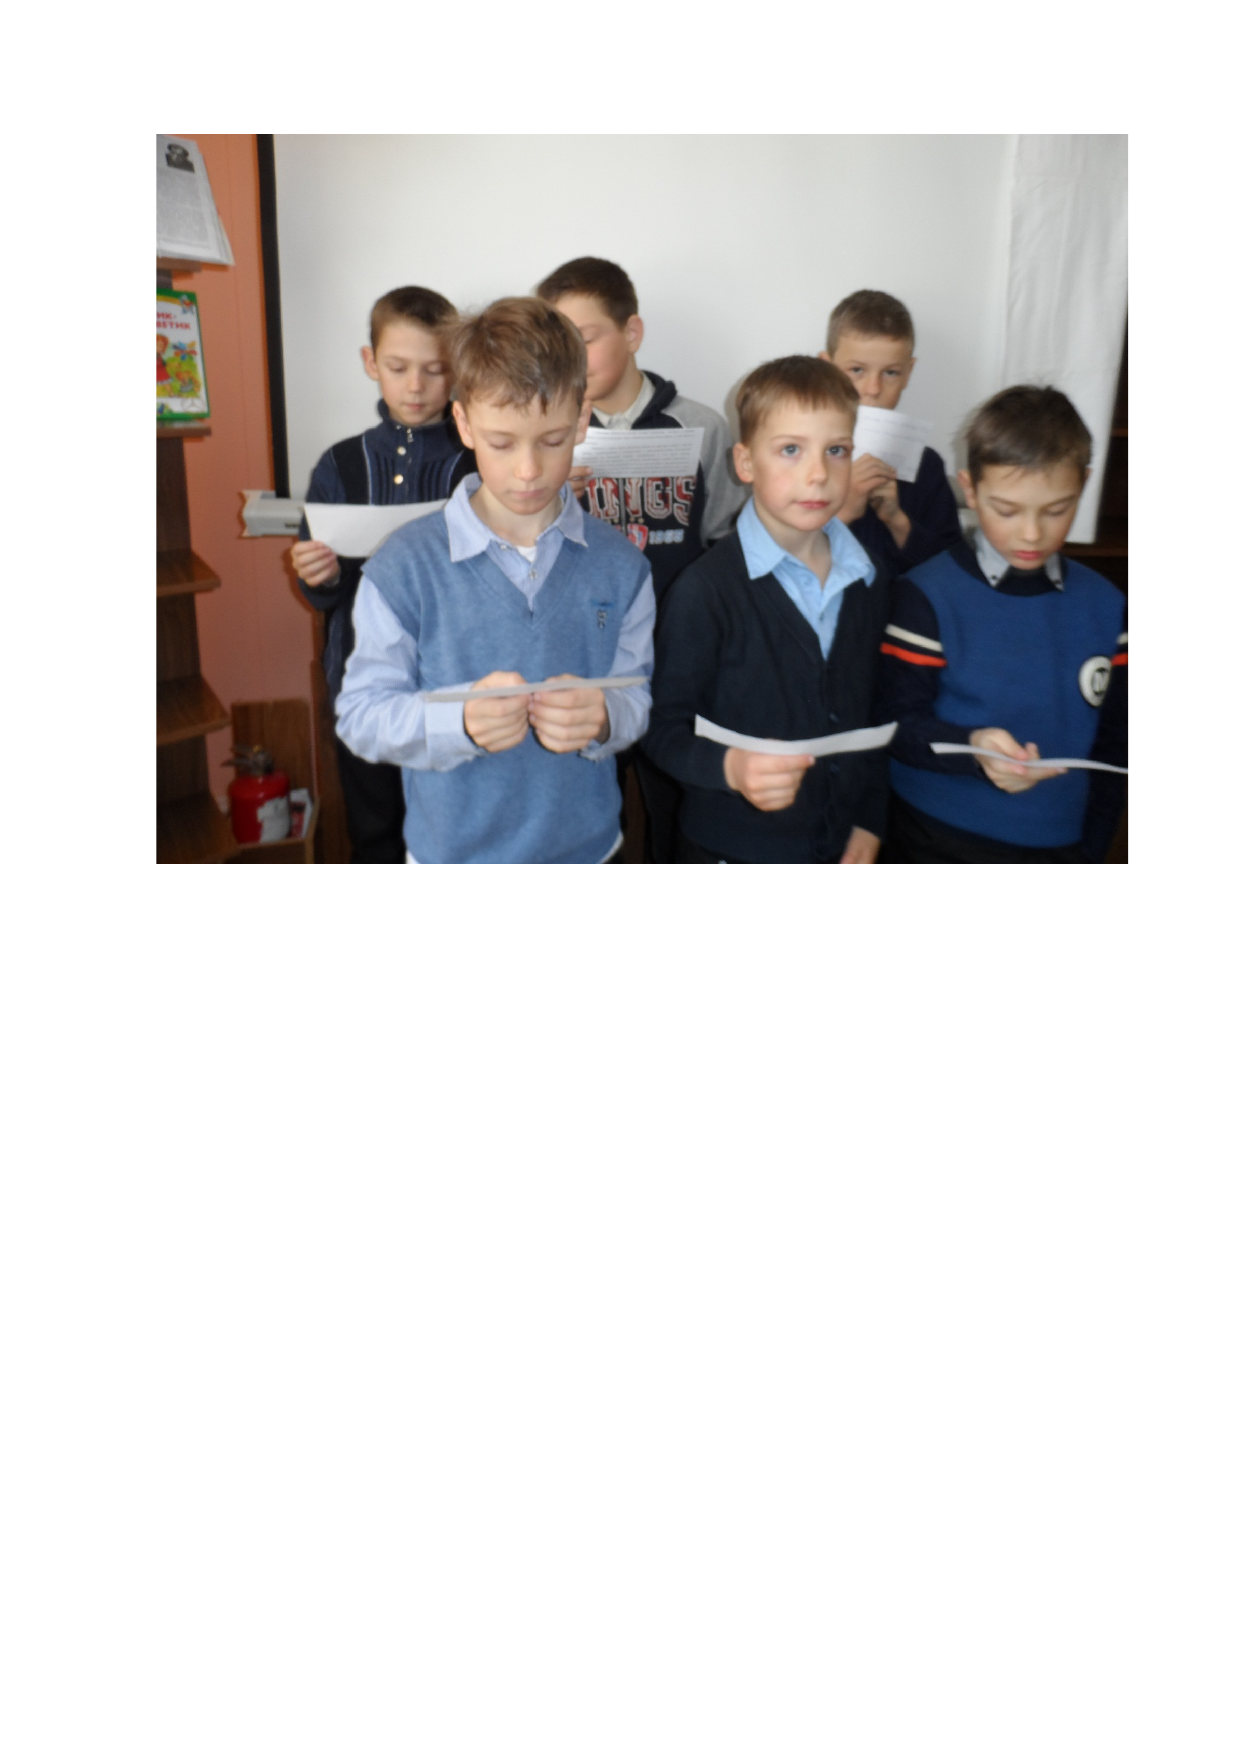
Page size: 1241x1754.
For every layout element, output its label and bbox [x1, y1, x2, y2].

picture [156, 134, 1129, 864]
